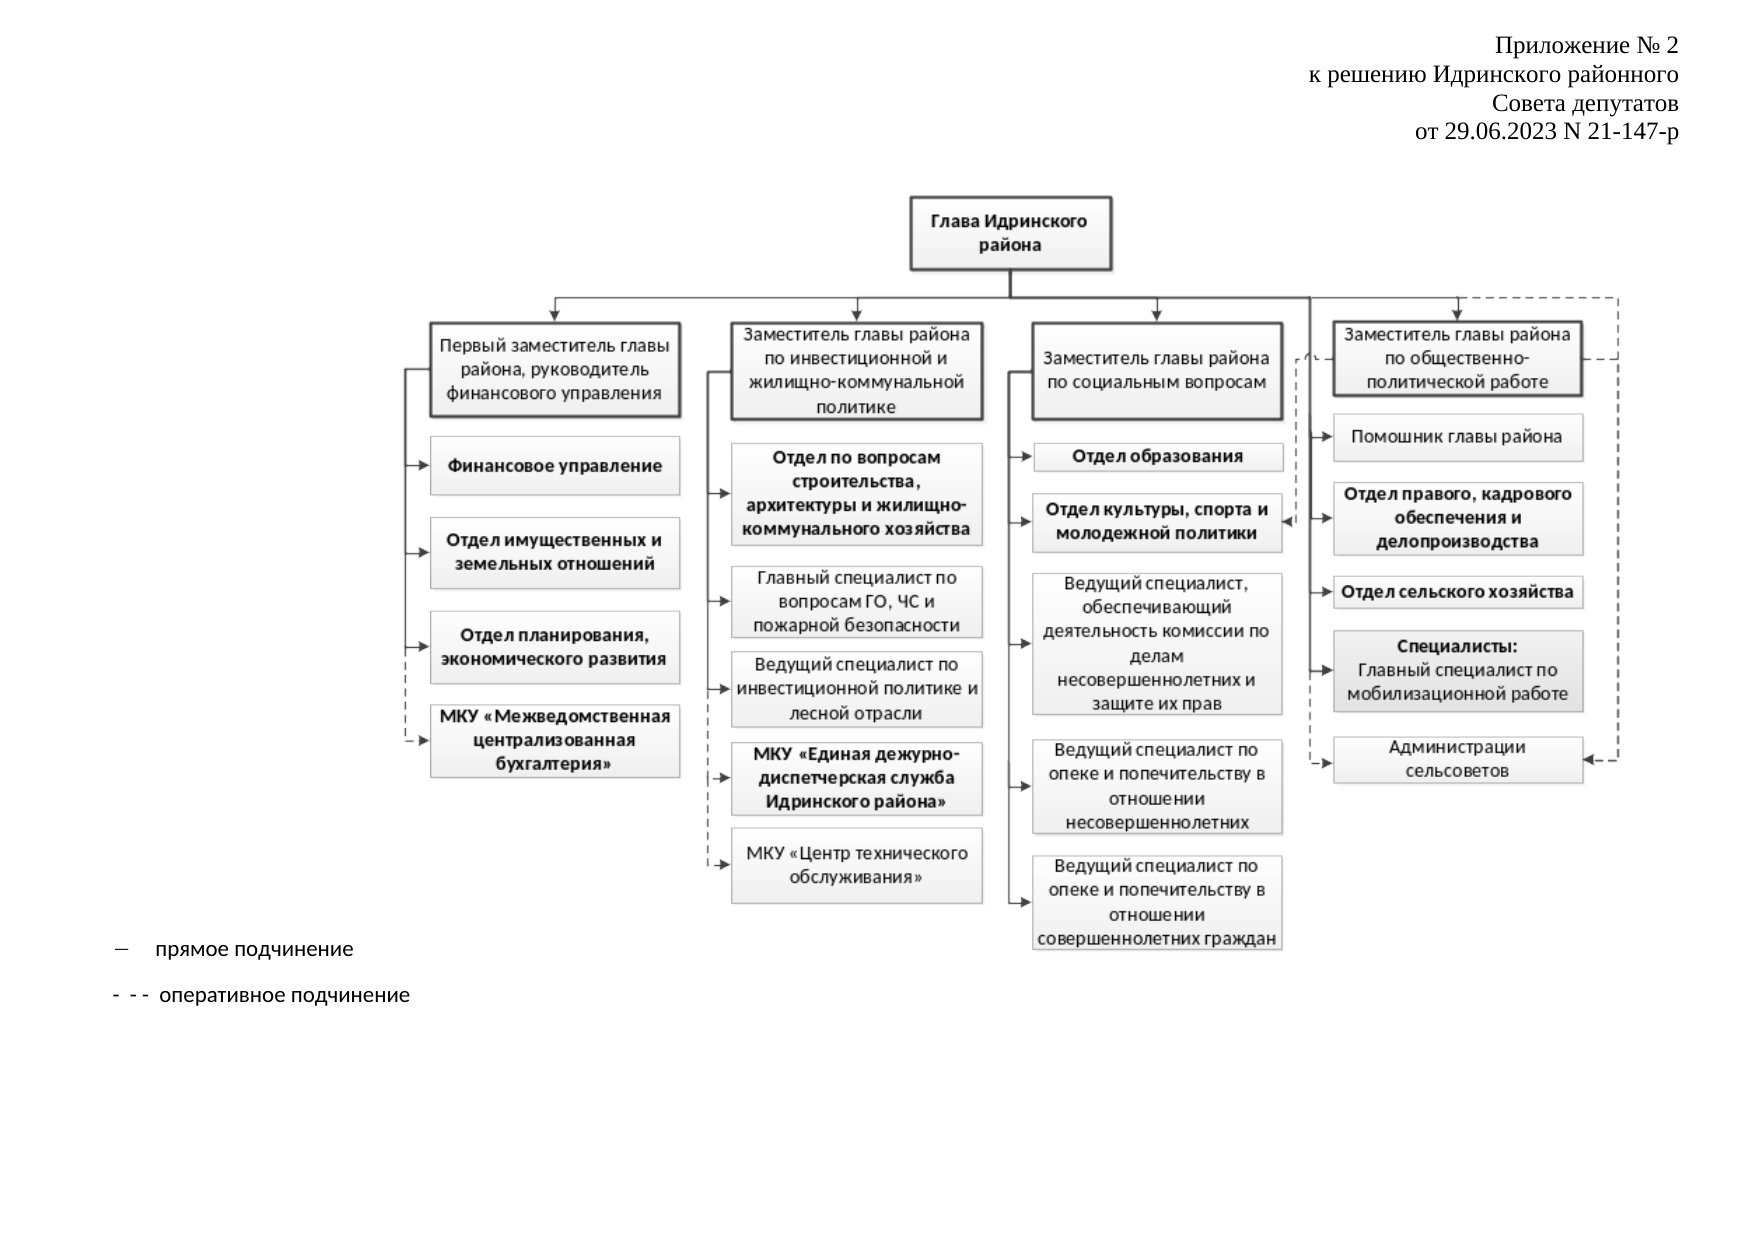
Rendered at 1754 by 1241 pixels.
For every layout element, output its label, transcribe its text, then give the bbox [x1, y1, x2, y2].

text к решению Идринского районного [75, 59, 1679, 88]
text Совета депутатов [75, 88, 1679, 116]
text - - - оперативное подчинение [112, 981, 1679, 1009]
text от 29.06.2023 N 21-147-р [75, 116, 1679, 145]
list прямое подчинение [112, 192, 1679, 962]
text Приложение № 2 [75, 30, 1679, 59]
